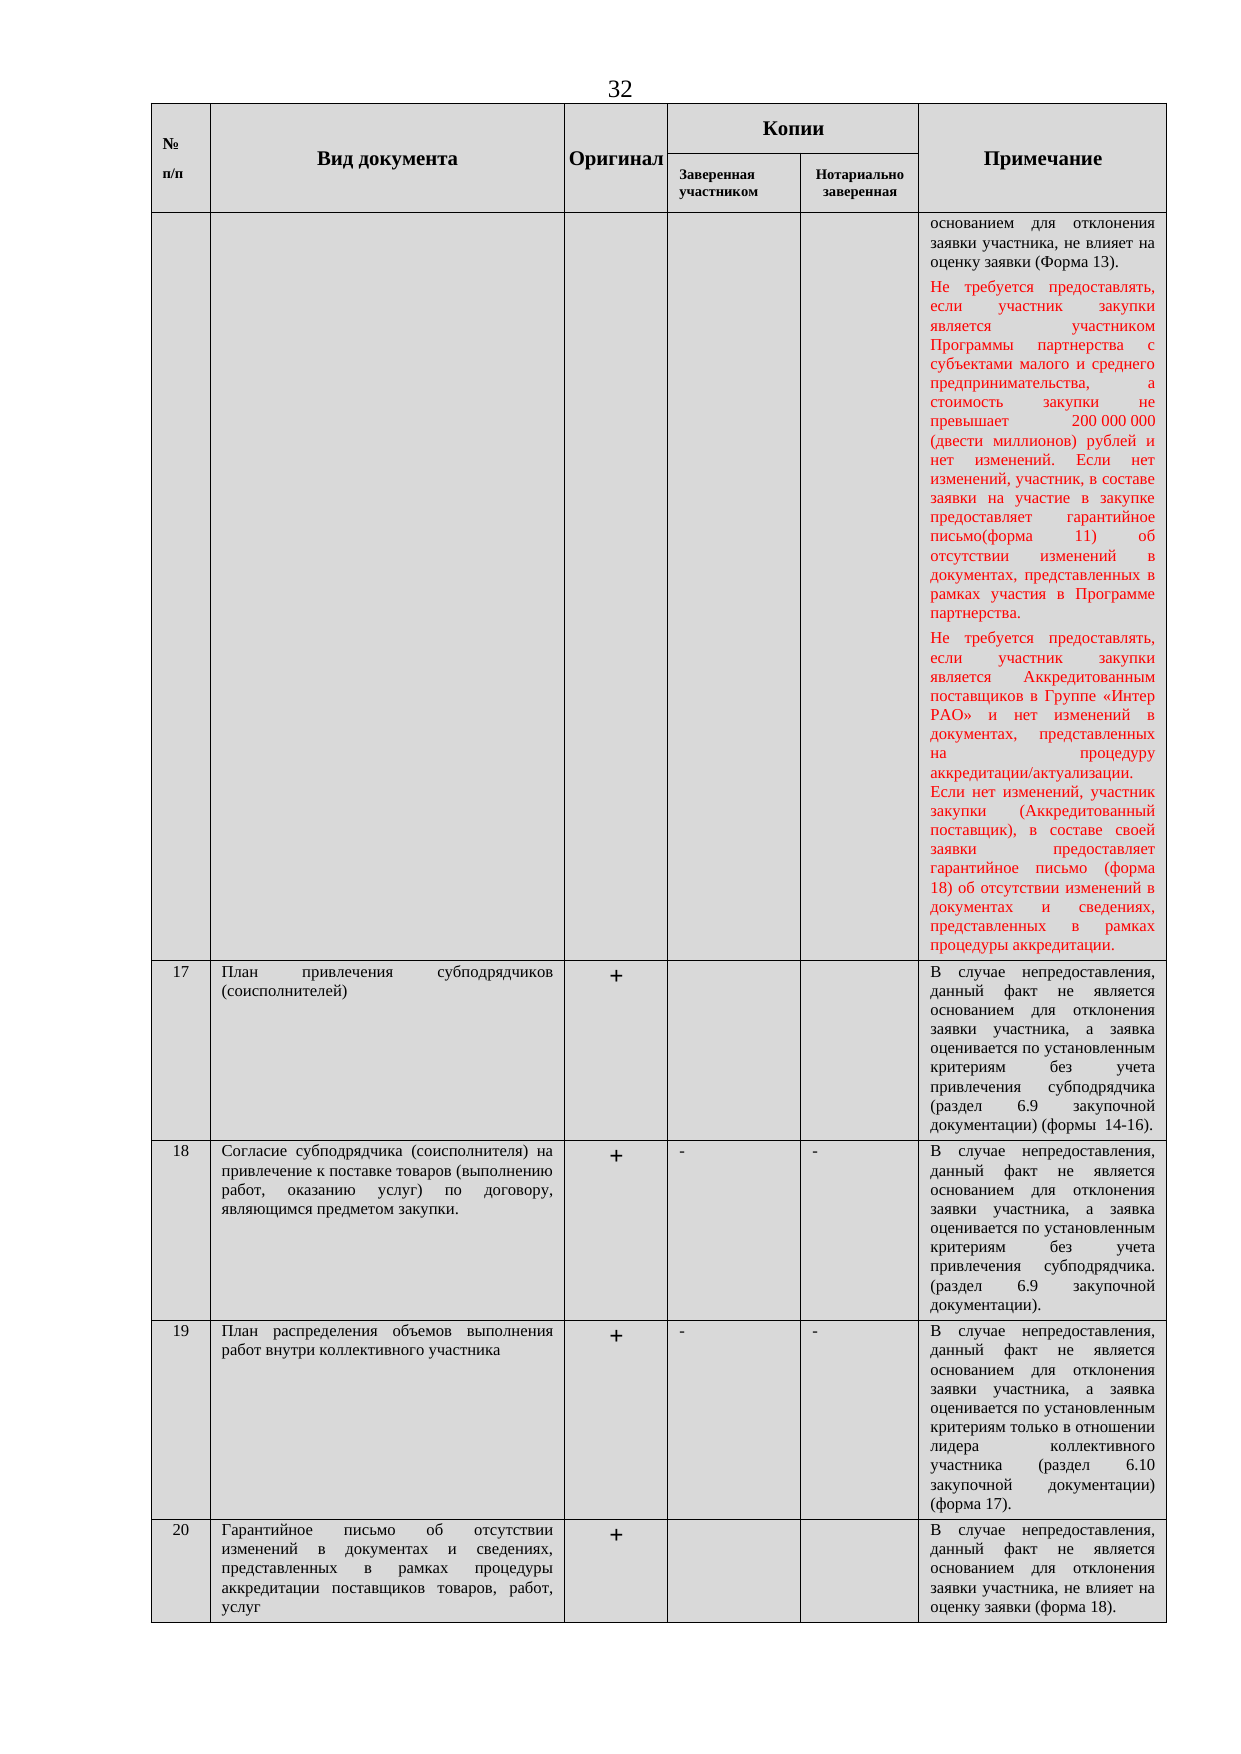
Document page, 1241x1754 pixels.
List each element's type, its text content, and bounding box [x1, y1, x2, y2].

table_cell _ [668, 213, 800, 960]
table_cell 18 [152, 1141, 210, 1320]
table_header Вид документа [211, 104, 564, 212]
table_cell - [668, 1321, 800, 1519]
table_cell [668, 961, 800, 1140]
table_cell - [668, 1141, 800, 1320]
table_cell Гарантийное письмо об отсутствии изменений в документах и сведениях, представленных в рамках процедуры аккредитации поставщиков товаров, работ, услуг [211, 1520, 564, 1622]
table_cell Нотариально заверенная [801, 154, 918, 212]
table_cell В случае непредоставления, данный факт не является основанием для отклонения заявки участника, а заявка оценивается по установленным критериям без учета привлечения субподрядчика. (раздел 6.9 закупочной документации). [919, 1141, 1166, 1320]
table_cell [668, 1520, 800, 1622]
table_header № п/п [152, 104, 210, 212]
table_cell + [565, 213, 667, 960]
table_cell Заверенная участником [668, 154, 800, 212]
table_cell В случае непредоставления, данный факт не является основанием для отклонения заявки участника, а заявка оценивается по установленным критериям только в отношении лидера коллективного участника (раздел 6.10 закупочной документации)(форма 17). [919, 1321, 1166, 1519]
table_cell 20 [152, 1520, 210, 1622]
table_cell _ [801, 213, 918, 960]
table_cell 17 [152, 961, 210, 1140]
table_cell [801, 961, 918, 1140]
table_cell В случае непредоставления, данный факт не является основанием для отклонения заявки участника, не влияет на оценку заявки (форма 18). [919, 1520, 1166, 1622]
table_cell - [801, 1321, 918, 1519]
table_cell + [565, 961, 667, 1140]
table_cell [211, 213, 564, 960]
table_header Копии [668, 104, 918, 153]
table_cell + [565, 1321, 667, 1519]
table_cell 19 [152, 1321, 210, 1519]
table_cell Согласие субподрядчика (соисполнителя) на привлечение к поставке товаров (выполнению работ, оказанию услуг) по договору, являющимся предметом закупки. [211, 1141, 564, 1320]
table_header Примечание [919, 104, 1166, 212]
table_cell В случае непредоставления, данный факт не является основанием для отклонения заявки участника, а заявка оценивается по установленным критериям без учета привлечения субподрядчика (раздел 6.9 закупочной документации) (формы 14-16). [919, 961, 1166, 1140]
table_cell План привлечения субподрядчиков (соисполнителей) [211, 961, 564, 1140]
table_cell [801, 1520, 918, 1622]
table_cell План распределения объемов выполнения работ внутри коллективного участника [211, 1321, 564, 1519]
table_header Оригинал [565, 104, 667, 212]
table_cell 16 [152, 213, 210, 960]
table_cell + [565, 1141, 667, 1320]
table_cell - [801, 1141, 918, 1320]
table_cell + [565, 1520, 667, 1622]
